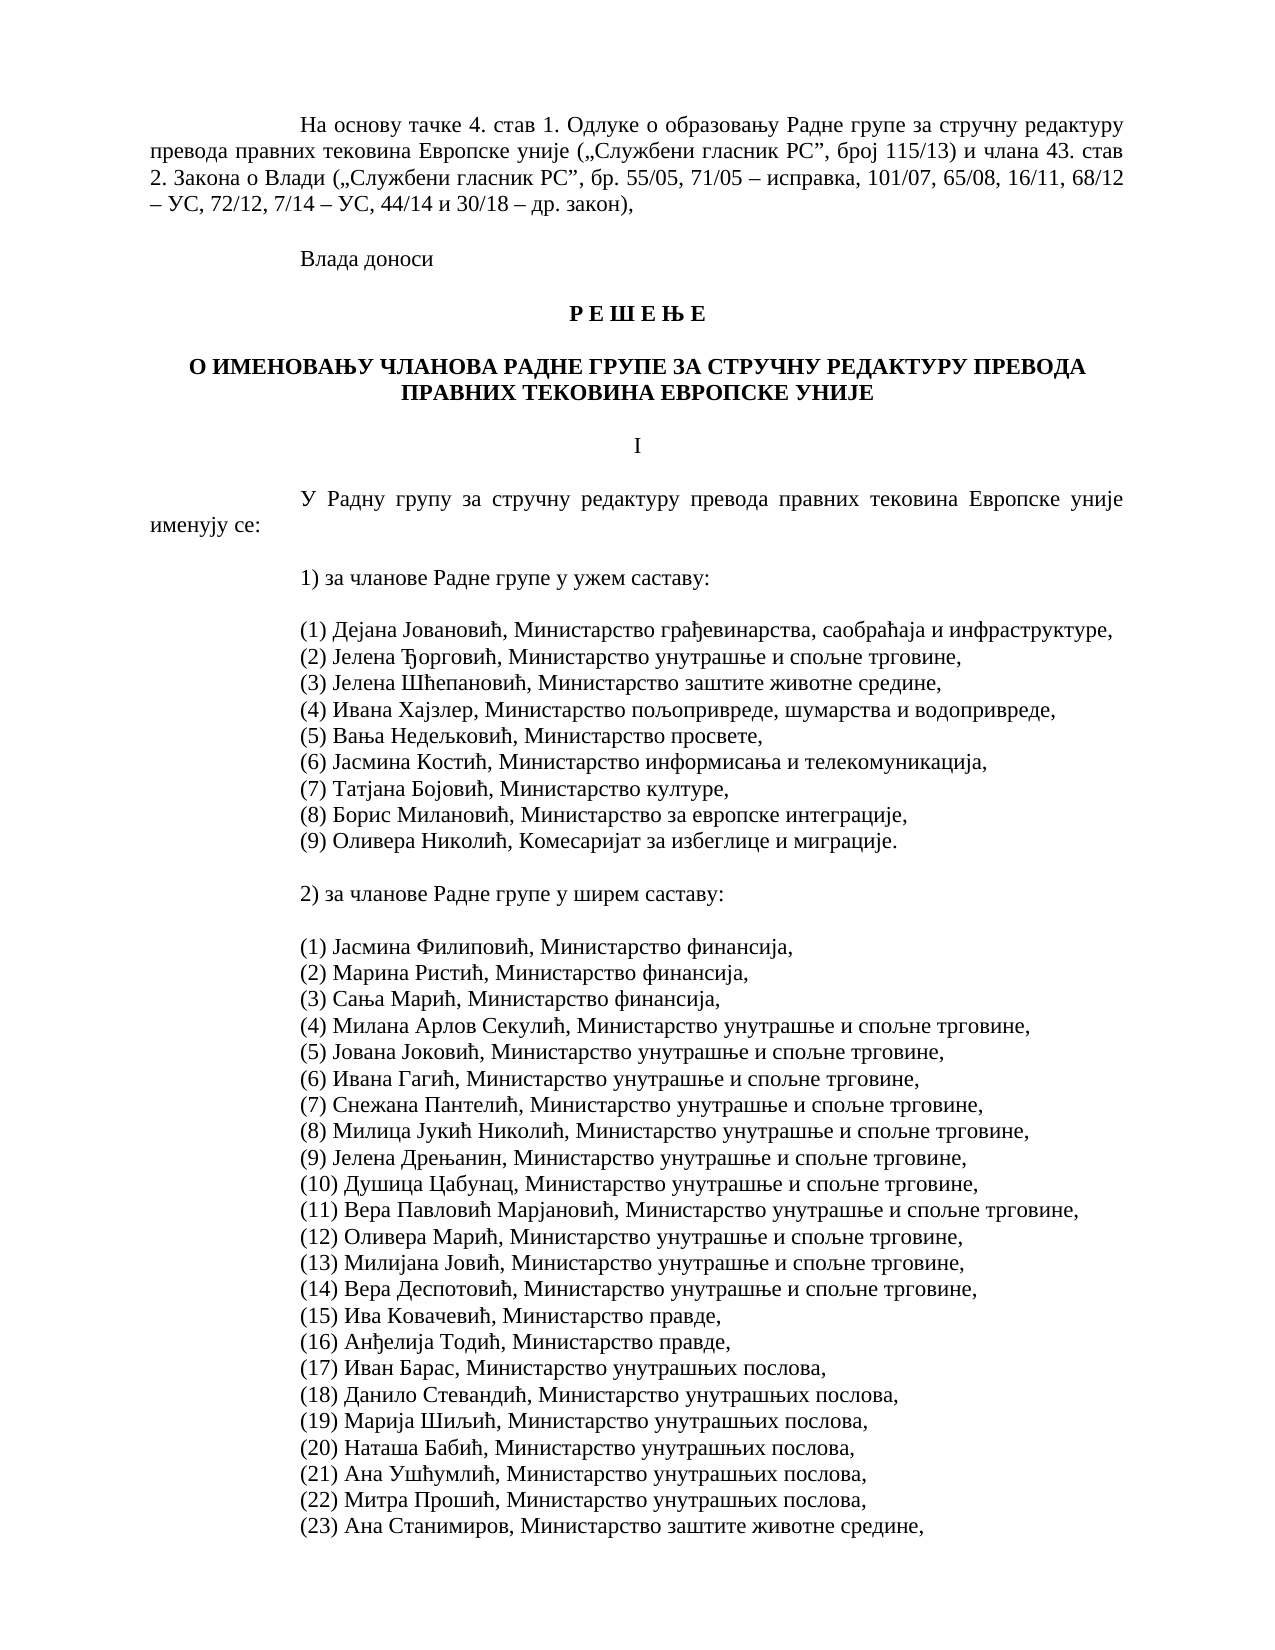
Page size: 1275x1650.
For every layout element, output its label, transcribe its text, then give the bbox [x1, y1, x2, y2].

text На основу тачке 4. став 1. Одлуке о образовању Радне групе за стручну редактуру превода правних тековина Европске уније („Службени гласник РС”, број 115/13) и члана 43. став 2. Закона о Влади („Службени гласник РС”, бр. 55/05, 71/05 – исправка, 101/07, 65/08, 16/11, 68/12 – УС, 72/12, 7/14 – УС, 44/14 и 30/18 – др. закон), [150, 111, 1125, 216]
text (7) Снежана Пантелић, Министарство унутрашње и спољне трговине, [150, 1091, 1125, 1117]
text (8) Борис Милановић, Министарство за европске интеграције, [150, 801, 1125, 827]
text (21) Ана Ушћумлић, Министарство унутрашњих послова, [150, 1460, 1125, 1486]
text (9) Оливера Николић, Комесаријат за избеглице и миграције. [150, 827, 1125, 854]
text (4) Милана Арлов Секулић, Министарство унутрашње и спољне трговине, [150, 1012, 1125, 1038]
text (6) Ивана Гагић, Министарство унутрашње и спољне трговине, [150, 1064, 1125, 1091]
text (9) Јелена Дрењанин, Министарство унутрашње и спољне трговине, [150, 1144, 1125, 1170]
text (13) Милијана Јовић, Министарство унутрашње и спољне трговине, [150, 1249, 1125, 1275]
text (7) Татјана Бојовић, Министарство културе, [150, 775, 1125, 801]
text (20) Наташа Бабић, Министарство унутрашњих послова, [150, 1433, 1125, 1460]
text (6) Јасмина Костић, Министарство информисања и телекомуникација, [150, 748, 1125, 775]
text Р Е Ш Е Њ Е [150, 300, 1125, 327]
text (22) Митра Прошић, Министарство унутрашњих послова, [150, 1486, 1125, 1513]
text (19) Марија Шиљић, Министарство унутрашњих послова, [150, 1407, 1125, 1433]
text 2) за чланове Радне групе у ширем саставу: [150, 880, 1125, 906]
text (16) Анђелија Тодић, Министарство правде, [150, 1328, 1125, 1354]
text (10) Душица Цабунац, Министарство унутрашње и спољне трговине, [150, 1170, 1125, 1196]
text (2) Марина Ристић, Министарство финансија, [150, 959, 1125, 986]
text I [150, 432, 1125, 458]
text (3) Јелена Шћепановић, Министарство заштите животне средине, [150, 669, 1125, 696]
text 1) за чланове Радне групе у ужем саставу: [150, 564, 1125, 590]
text Влада доноси [150, 245, 1125, 272]
text (12) Оливера Марић, Министарство унутрашње и спољне трговине, [150, 1223, 1125, 1249]
text (1) Дејана Јовановић, Министарство грађевинарства, саобраћаја и инфраструктуре, [150, 617, 1125, 643]
text (4) Ивана Хајзлер, Министарство пољопривреде, шумарства и водопривреде, [150, 696, 1125, 722]
text У Радну групу за стручну редактуру превода правних тековина Европске уније именују се: [150, 485, 1125, 537]
text (14) Вера Деспотовић, Министарство унутрашње и спољне трговине, [150, 1275, 1125, 1302]
text (11) Вера Павловић Марјановић, Министарство унутрашње и спољне трговине, [150, 1196, 1125, 1223]
text (2) Јелена Ђорговић, Министарство унутрашње и спољне трговине, [150, 643, 1125, 669]
text (18) Данило Стевандић, Министарство унутрашњих послова, [150, 1381, 1125, 1407]
text (1) Јасмина Филиповић, Министарство финансија, [150, 933, 1125, 959]
text (8) Милица Јукић Николић, Министарство унутрашње и спољне трговине, [150, 1117, 1125, 1144]
text (5) Јована Јоковић, Министарство унутрашње и спољне трговине, [150, 1038, 1125, 1064]
text (17) Иван Барас, Министарство унутрашњих послова, [150, 1354, 1125, 1381]
text (5) Вања Недељковић, Министарство просвете, [150, 722, 1125, 748]
text О ИМЕНОВАЊУ ЧЛАНОВА РАДНЕ ГРУПЕ ЗА СТРУЧНУ РЕДАКТУРУ ПРЕВОДА ПРАВНИХ ТЕКОВИНА ЕВРОПСКЕ УНИЈЕ [150, 353, 1125, 406]
text (15) Ива Ковачевић, Министарство правде, [150, 1302, 1125, 1328]
text (23) Ана Станимиров, Министарство заштите животне средине, [150, 1513, 1125, 1539]
text (3) Сања Марић, Министарство финансија, [150, 986, 1125, 1012]
